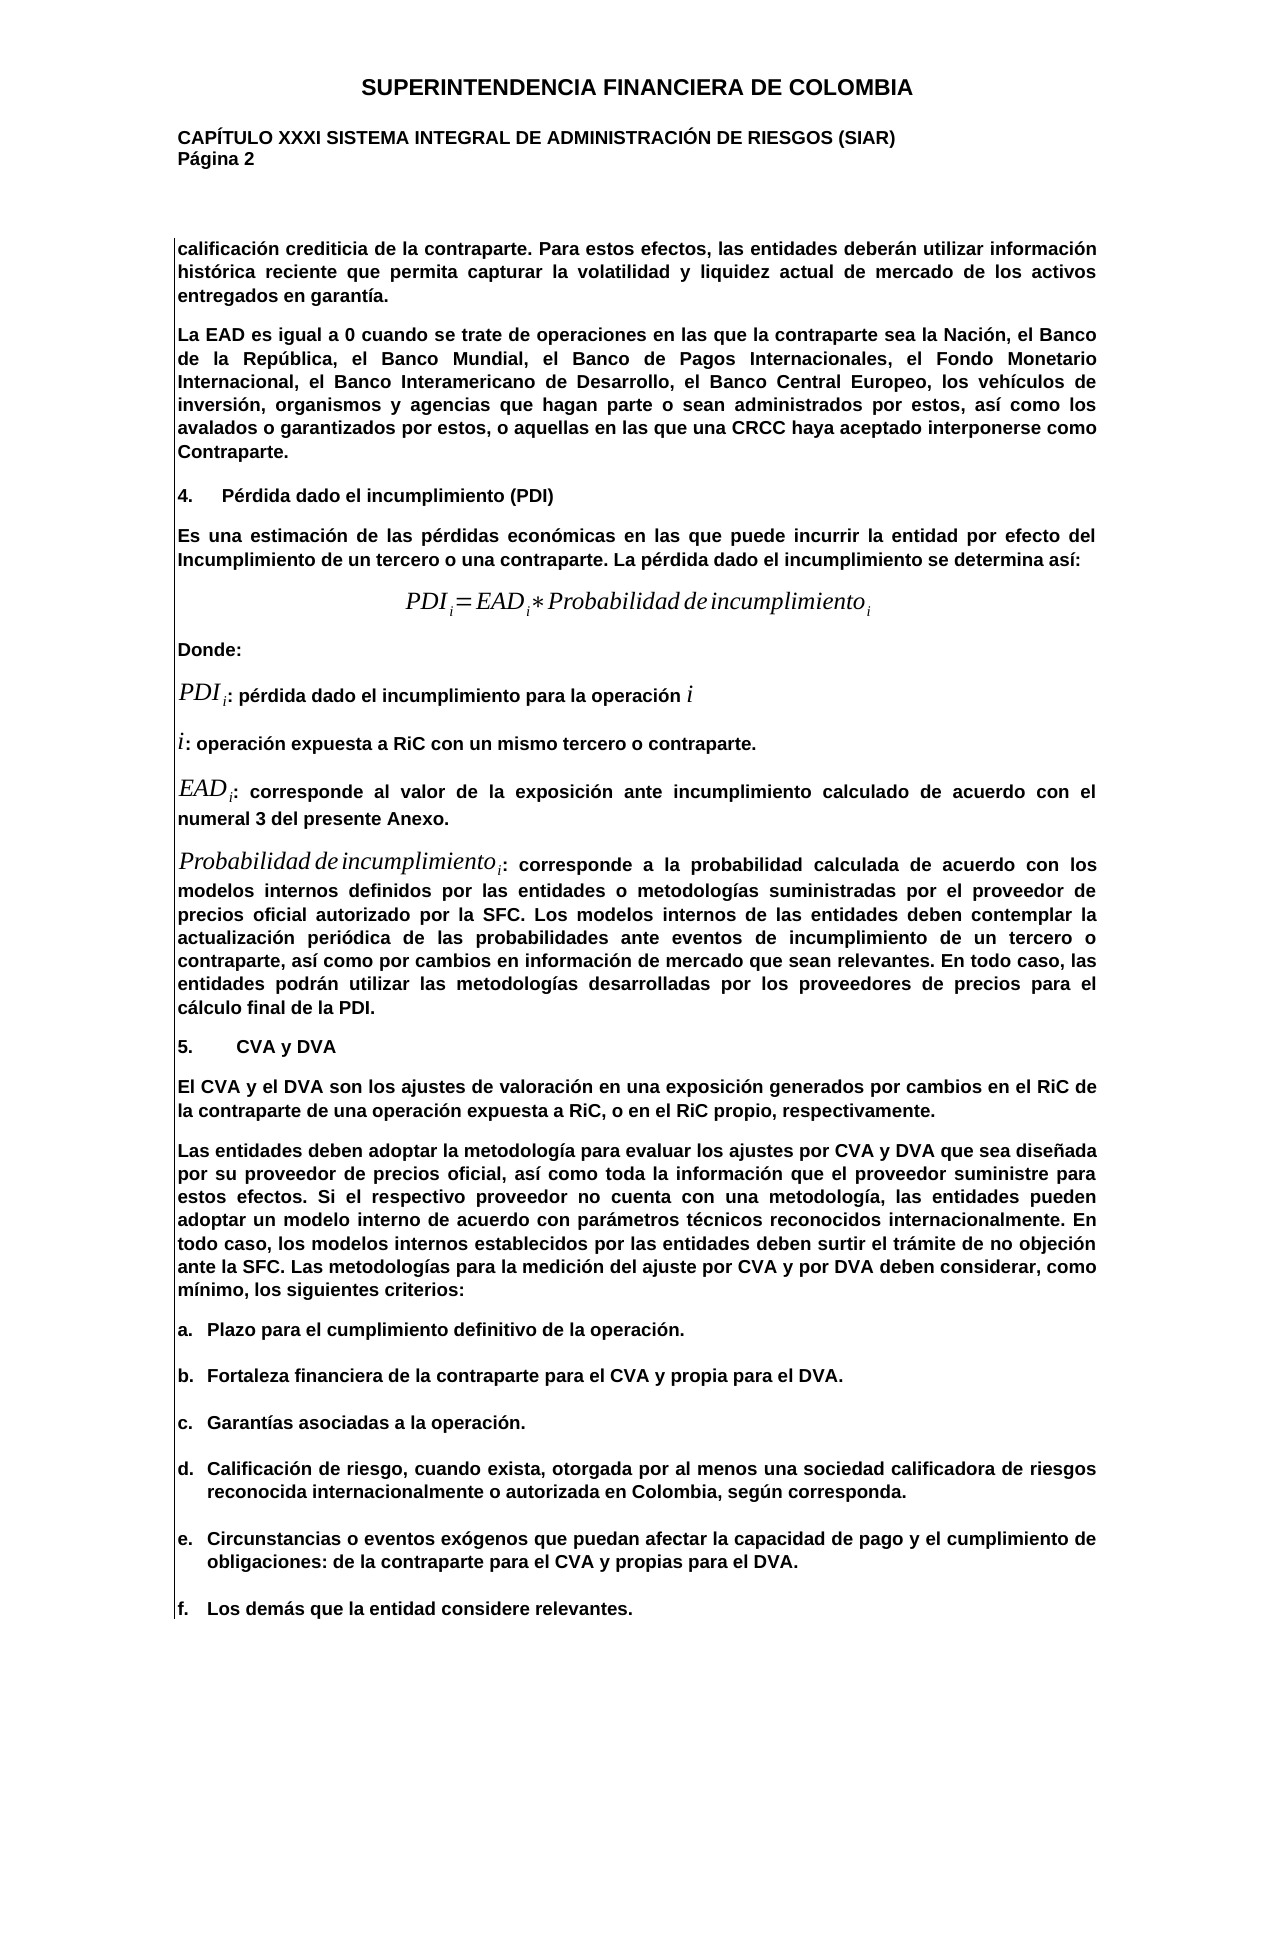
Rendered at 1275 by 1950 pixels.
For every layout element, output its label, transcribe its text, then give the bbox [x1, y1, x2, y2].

list Los demás que la entidad considere relevantes. [175, 1597, 1098, 1619]
list CVA y DVA [175, 1036, 1098, 1058]
text : pérdida dado el incumplimiento para la operación [175, 678, 1098, 710]
list Fortaleza financiera de la contraparte para el CVA y propia para el DVA. [175, 1365, 1098, 1387]
text La EAD es igual a 0 cuando se trate de operaciones en las que la contraparte sea la Nación, el Banco de la República, el Banco Mundial, el Banco de Pagos Internacionales, el Fondo Monetario Internacional, el Banco Interamericano de Desarrollo, el Banco Central Europeo, los vehículos de inversión, organismos y agencias que hagan parte o sean administrados por estos, así como los avalados o garantizados por estos, o aquellas en las que una CRCC haya aceptado interponerse como Contraparte. [175, 324, 1098, 462]
text El CVA y el DVA son los ajustes de valoración en una exposición generados por cambios en el RiC de la contraparte de una operación expuesta a RiC, o en el RiC propio, respectivamente. [175, 1076, 1098, 1121]
text : operación expuesta a RiC con un mismo tercero o contraparte. [175, 728, 1098, 756]
text Las entidades deben adoptar la metodología para evaluar los ajustes por CVA y DVA que sea diseñada por su proveedor de precios oficial, así como toda la información que el proveedor suministre para estos efectos. Si el respectivo proveedor no cuenta con una metodología, las entidades pueden adoptar un modelo interno de acuerdo con parámetros técnicos reconocidos internacionalmente. En todo caso, los modelos internos establecidos por las entidades deben surtir el trámite de no objeción ante la SFC. Las metodologías para la medición del ajuste por CVA y por DVA deben considerar, como mínimo, los siguientes criterios: [175, 1139, 1098, 1300]
text Es una estimación de las pérdidas económicas en las que puede incurrir la entidad por efecto del Incumplimiento de un tercero o una contraparte. La pérdida dado el incumplimiento se determina así: [175, 525, 1098, 570]
text Donde: [175, 638, 1098, 660]
list Pérdida dado el incumplimiento (PDI) [177, 485, 1098, 507]
list Calificación de riesgo, cuando exista, otorgada por al menos una sociedad calificadora de riesgos reconocida internacionalmente o autorizada en Colombia, según corresponda. [175, 1458, 1098, 1503]
list Plazo para el cumplimiento definitivo de la operación. [175, 1319, 1098, 1340]
list Circunstancias o eventos exógenos que puedan afectar la capacidad de pago y el cumplimiento de obligaciones: de la contraparte para el CVA y propias para el DVA. [175, 1528, 1098, 1572]
text : corresponde a la probabilidad calculada de acuerdo con los modelos internos definidos por las entidades o metodologías suministradas por el proveedor de precios oficial autorizado por la SFC. Los modelos internos de las entidades deben contemplar la actualización periódica de las probabilidades ante eventos de incumplimiento de un tercero o contraparte, así como por cambios en información de mercado que sean relevantes. En todo caso, las entidades podrán utilizar las metodologías desarrolladas por los proveedores de precios para el cálculo final de la PDI. [175, 847, 1098, 1018]
list Garantías asociadas a la operación. [175, 1412, 1098, 1433]
text calificación crediticia de la contraparte. Para estos efectos, las entidades deberán utilizar información histórica reciente que permita capturar la volatilidad y liquidez actual de mercado de los activos entregados en garantía. [177, 238, 1098, 306]
text : corresponde al valor de la exposición ante incumplimiento calculado de acuerdo con el numeral 3 del presente Anexo. [175, 774, 1098, 829]
